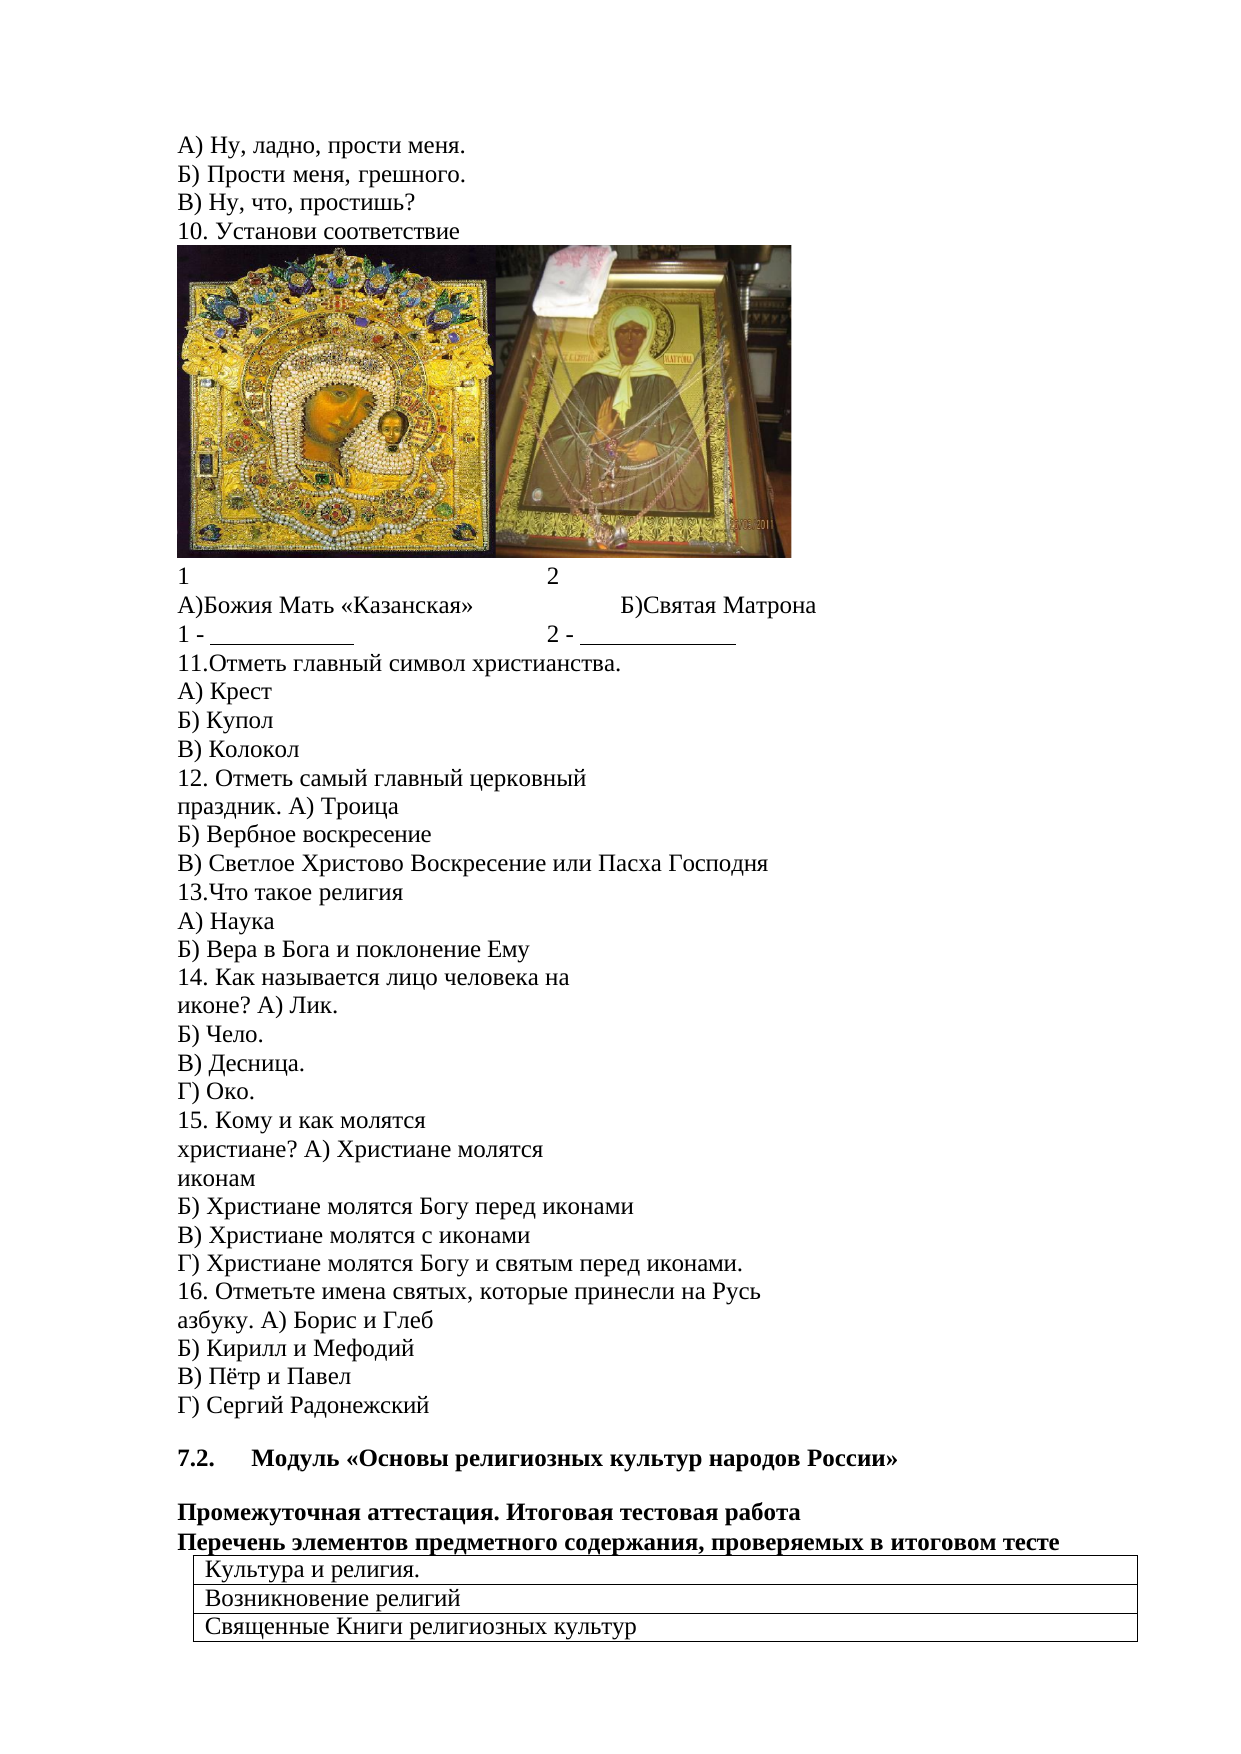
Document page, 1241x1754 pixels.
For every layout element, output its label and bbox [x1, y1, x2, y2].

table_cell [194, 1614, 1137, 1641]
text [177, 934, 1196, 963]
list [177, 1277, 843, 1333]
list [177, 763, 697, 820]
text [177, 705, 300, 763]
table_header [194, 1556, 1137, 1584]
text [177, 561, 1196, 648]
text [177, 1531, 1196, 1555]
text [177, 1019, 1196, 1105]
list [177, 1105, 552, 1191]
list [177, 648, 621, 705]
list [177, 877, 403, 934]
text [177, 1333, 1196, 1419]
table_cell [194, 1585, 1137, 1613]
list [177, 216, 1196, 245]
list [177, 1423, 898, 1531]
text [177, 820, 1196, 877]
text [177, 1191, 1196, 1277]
picture [177, 245, 792, 558]
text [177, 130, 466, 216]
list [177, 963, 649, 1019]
